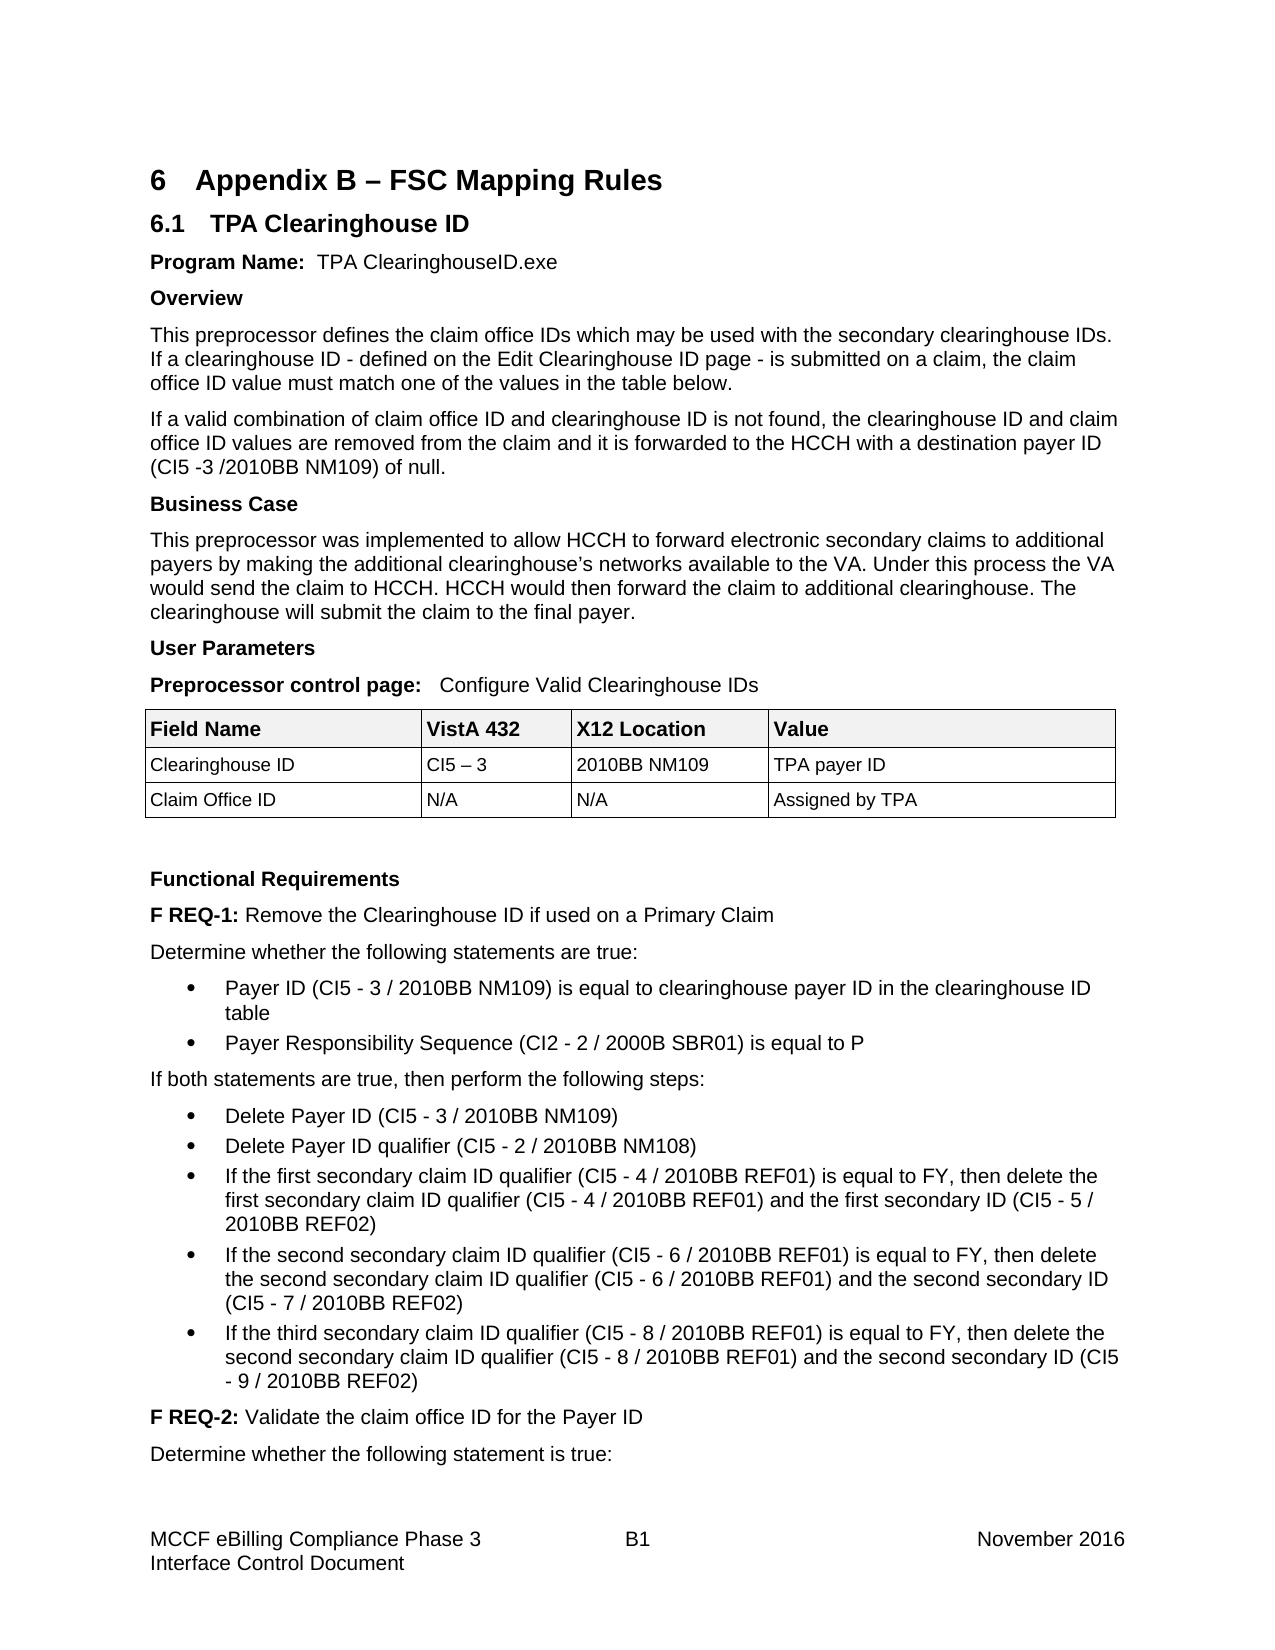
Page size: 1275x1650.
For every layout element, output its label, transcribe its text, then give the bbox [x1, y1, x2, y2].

text Overview [150, 286, 1125, 310]
text If the second secondary claim ID qualifier (CI5 - 6 / 2010BB REF01) is equal to FY, then delete the second secondary claim ID qualifier (CI5 - 6 / 2010BB REF01) and the second secondary ID (CI5 - 7 / 2010BB REF02) [187, 1242, 1125, 1314]
text Payer Responsibility Sequence (CI2 - 2 / 2000B SBR01) is equal to P [187, 1031, 1125, 1054]
text Program Name: TPA ClearinghouseID.exe [150, 250, 1125, 274]
text Delete Payer ID (CI5 - 3 / 2010BB NM109) [187, 1103, 1125, 1128]
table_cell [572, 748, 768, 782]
text Determine whether the following statement is true: [150, 1442, 1125, 1466]
text Preprocessor control page: Configure Valid Clearinghouse IDs [150, 673, 1125, 697]
text If the third secondary claim ID qualifier (CI5 - 8 / 2010BB REF01) is equal to FY, then delete the second secondary claim ID qualifier (CI5 - 8 / 2010BB REF01) and the second secondary ID (CI5 - 9 / 2010BB REF02) [187, 1321, 1125, 1393]
text Functional Requirements [150, 867, 1125, 891]
subtitle TPA Clearinghouse ID [150, 208, 1125, 237]
text This preprocessor was implemented to allow HCCH to forward electronic secondary claims to additional payers by making the additional clearinghouse’s networks available to the VA. Under this process the VA would send the claim to HCCH. HCCH would then forward the claim to additional clearinghouse. The clearinghouse will submit the claim to the final payer. [150, 528, 1125, 624]
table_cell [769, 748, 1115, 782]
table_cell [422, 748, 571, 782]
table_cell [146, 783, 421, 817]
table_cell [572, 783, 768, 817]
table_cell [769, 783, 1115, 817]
text Business Case [150, 491, 1125, 515]
text This preprocessor defines the claim office IDs which may be used with the secondary clearinghouse IDs. If a clearinghouse ID - defined on the Edit Clearinghouse ID page - is submitted on a claim, the claim office ID value must match one of the values in the table below. [150, 323, 1125, 394]
text F REQ-2: Validate the claim office ID for the Payer ID [150, 1405, 1125, 1429]
text Determine whether the following statements are true: [150, 940, 1125, 964]
text Payer ID (CI5 - 3 / 2010BB NM109) is equal to clearinghouse payer ID in the clearinghouse ID table [187, 976, 1125, 1024]
text If both statements are true, then perform the following steps: [150, 1067, 1125, 1091]
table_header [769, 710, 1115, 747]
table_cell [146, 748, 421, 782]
text If a valid combination of claim office ID and clearinghouse ID is not found, the clearinghouse ID and claim office ID values are removed from the claim and it is forwarded to the HCCH with a destination payer ID (CI5 -3 /2010BB NM109) of null. [150, 407, 1125, 479]
text If the first secondary claim ID qualifier (CI5 - 4 / 2010BB REF01) is equal to FY, then delete the first secondary claim ID qualifier (CI5 - 4 / 2010BB REF01) and the first secondary ID (CI5 - 5 / 2010BB REF02) [187, 1164, 1125, 1236]
subtitle Appendix B – FSC Mapping Rules [150, 162, 1125, 196]
text F REQ-1: Remove the Clearinghouse ID if used on a Primary Claim [150, 903, 1125, 927]
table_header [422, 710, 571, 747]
text User Parameters [150, 636, 1125, 660]
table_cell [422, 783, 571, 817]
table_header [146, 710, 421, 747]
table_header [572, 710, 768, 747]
text Delete Payer ID qualifier (CI5 - 2 / 2010BB NM108) [187, 1134, 1125, 1158]
